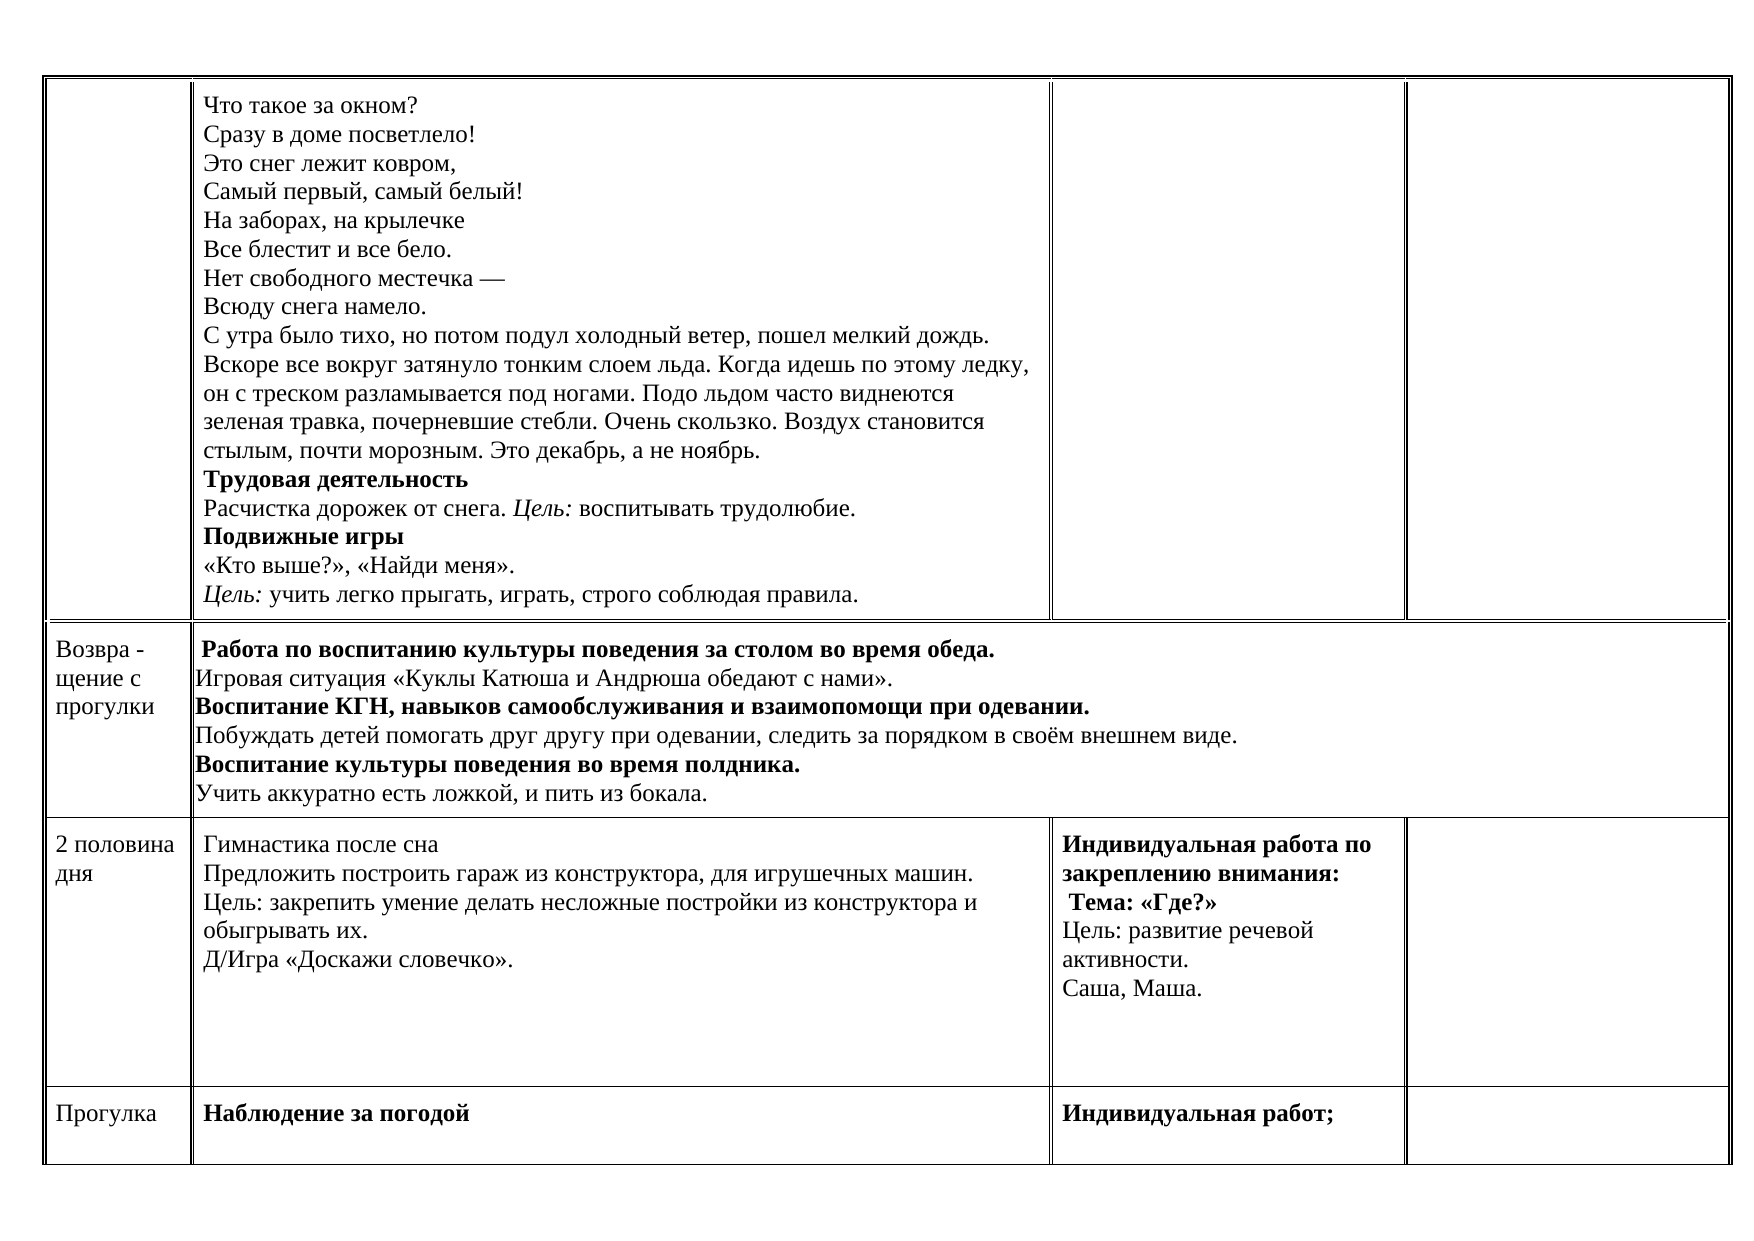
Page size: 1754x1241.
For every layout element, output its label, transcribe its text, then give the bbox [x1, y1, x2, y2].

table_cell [194, 1087, 1049, 1164]
table_cell [1408, 818, 1728, 1086]
table_cell Прогулка [47, 79, 192, 619]
table_cell [1406, 79, 1728, 619]
table_cell Прогулка [47, 1087, 190, 1164]
table_cell 2 половина дня [47, 818, 190, 1086]
table_cell Возвра - щение с прогулки [44, 619, 192, 817]
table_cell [192, 77, 1051, 619]
table_cell Работа по воспитанию культуры поведения за столом во время обеда. Игровая ситуация «Куклы Катюша и Андрюша обедают с нами». Воспитание КГН, навыков самообслуживания и взаимопомощи при одевании. Побуждать детей помогать друг другу при одевании, следить за порядком в своём внешнем виде. Воспитание культуры поведения во время полдника. Учить аккуратно есть ложкой, и пить из бокала. [192, 619, 1731, 817]
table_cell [1053, 1087, 1404, 1164]
table_cell [1408, 1087, 1728, 1164]
table_cell Индивидуальная работа по закреплению внимания: Тема: «Где?» Цель: развитие речевой активности. Саша, Маша. [1053, 818, 1404, 1086]
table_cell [1051, 77, 1406, 619]
table_cell Гимнастика после сна Предложить построить гараж из конструктора, для игрушечных машин. Цель: закрепить умение делать несложные постройки из конструктора и обыгрывать их. Д/Игра «Доскажи словечко». [194, 818, 1049, 1086]
